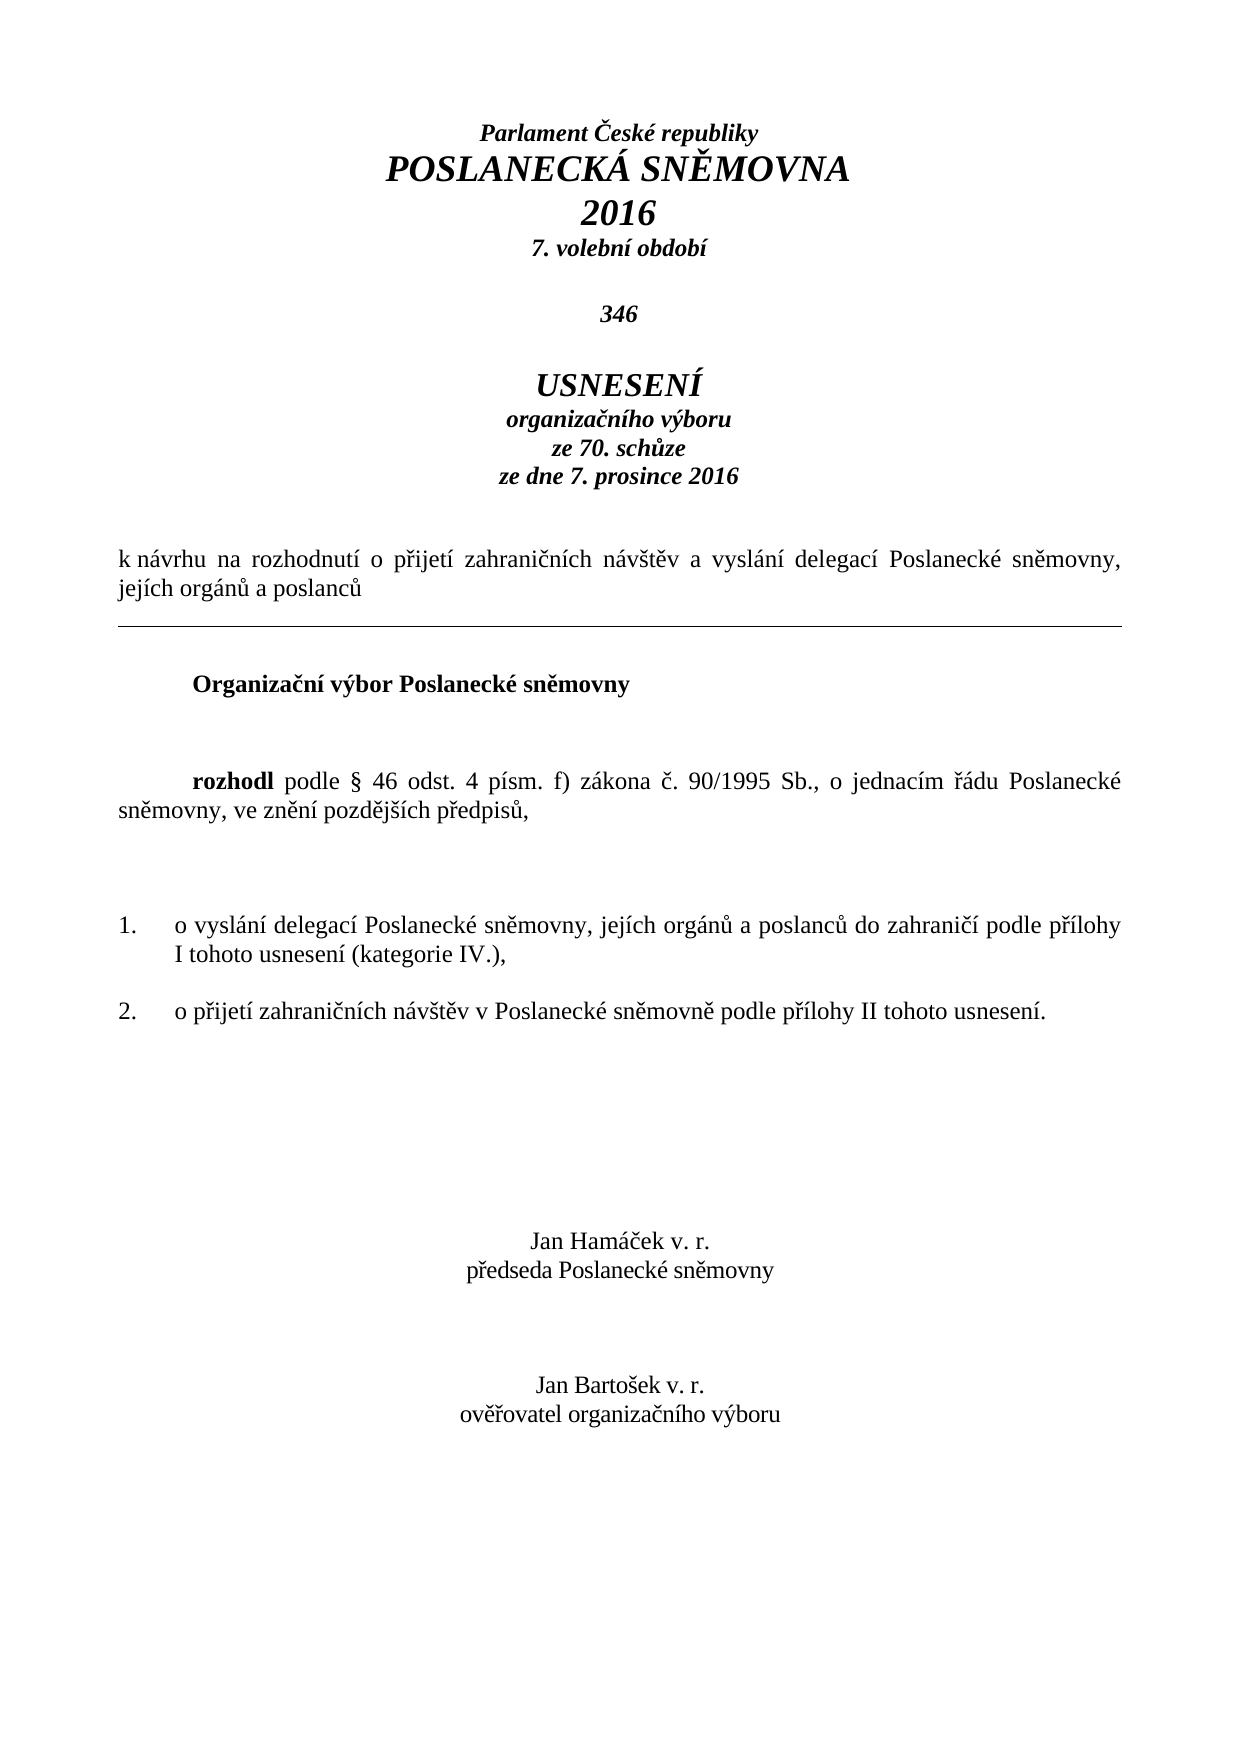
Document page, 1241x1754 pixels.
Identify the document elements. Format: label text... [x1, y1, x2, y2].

text Parlament České republiky [118, 118, 1122, 147]
text ověřovatel organizačního výboru [118, 1399, 1122, 1428]
text předseda Poslanecké sněmovny [118, 1255, 1122, 1284]
text k návrhu na rozhodnutí o přijetí zahraničních návštěv a vyslání delegací Poslanecké sněmovny, jejích orgánů a poslanců [118, 544, 1122, 626]
text POSLANECKÁ SNĚMOVNA [118, 147, 1122, 190]
text Organizační výbor Poslanecké sněmovny [118, 669, 1122, 698]
text 346 [118, 299, 1122, 328]
text ze dne 7. prosince 2016 [118, 461, 1122, 490]
text Jan Bartošek v. r. [118, 1370, 1122, 1399]
list o vyslání delegací Poslanecké sněmovny, jejích orgánů a poslanců do zahraničí podle přílohy I tohoto usnesení (kategorie IV.), [118, 910, 1122, 968]
text Jan Hamáček v. r. [118, 1226, 1122, 1255]
list o přijetí zahraničních návštěv v Poslanecké sněmovně podle přílohy II tohoto usnesení. [118, 996, 1122, 1025]
text 7. volební období [118, 233, 1122, 262]
text organizačního výboru [118, 404, 1122, 433]
text 2016 [118, 190, 1122, 233]
text rozhodl podle § 46 odst. 4 písm. f) zákona č. 90/1995 Sb., o jednacím řádu Poslanecké sněmovny, ve znění pozdějších předpisů, [118, 766, 1122, 824]
text USNESENÍ [118, 366, 1122, 404]
text ze 70. schůze [118, 433, 1122, 461]
